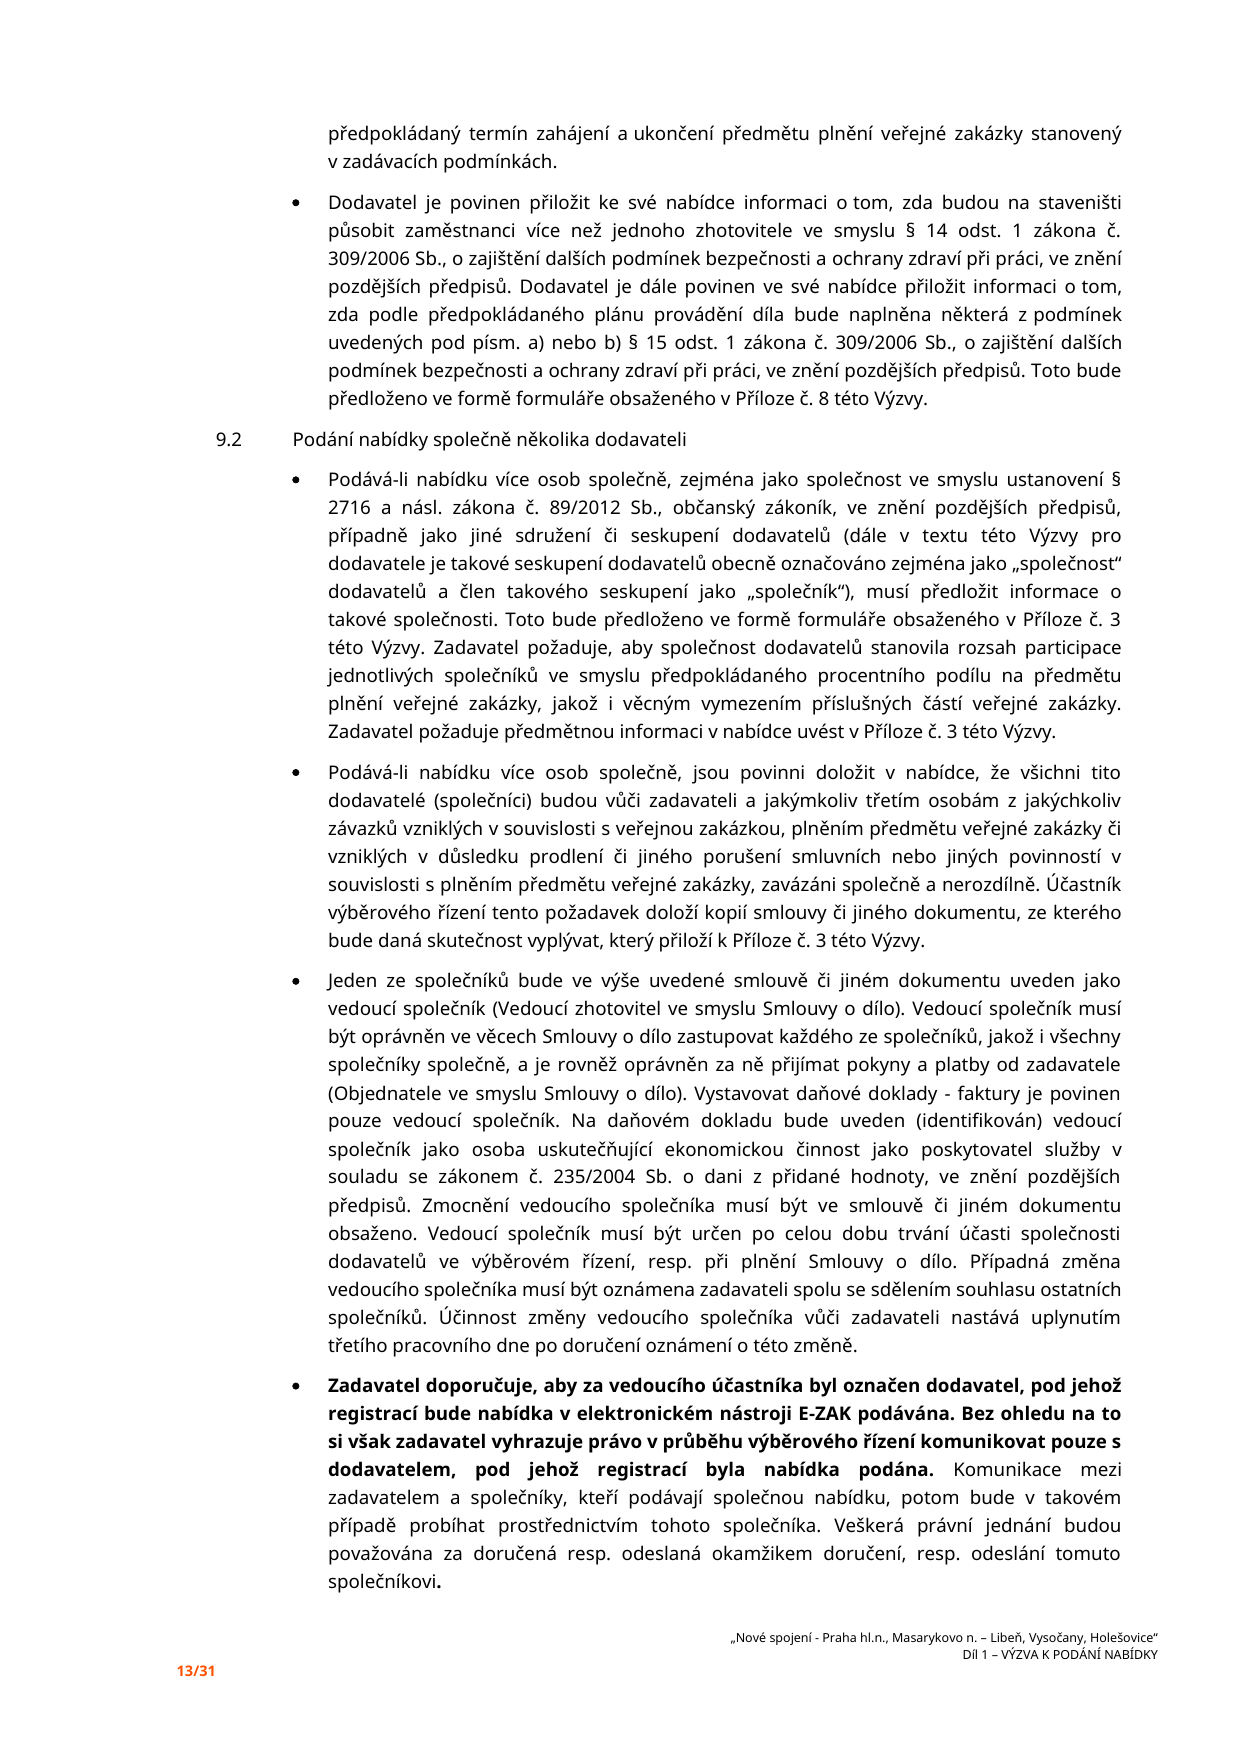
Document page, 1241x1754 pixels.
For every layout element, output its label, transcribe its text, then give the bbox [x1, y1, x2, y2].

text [328, 121, 1122, 174]
text Podání nabídky společně několika dodavateli [216, 426, 1122, 451]
text Zadavatel doporučuje, aby za vedoucího účastníka byl označen dodavatel, pod jehož registrací bude nabídka v elektronickém nástroji E-ZAK podávána. Bez ohledu na to si však zadavatel vyhrazuje právo v průběhu výběrového řízení komunikovat pouze s dodavatelem, pod jehož registrací byla nabídka podána. Komunikace mezi zadavatelem a společníky, kteří podávají společnou nabídku, potom bude v takovém případě probíhat prostřednictvím tohoto společníka. Veškerá právní jednání budou považována za doručená resp. odeslaná okamžikem doručení, resp. odeslání tomuto společníkovi. [292, 1372, 1122, 1594]
text Jeden ze společníků bude ve výše uvedené smlouvě či jiném dokumentu uveden jako vedoucí společník (Vedoucí zhotovitel ve smyslu Smlouvy o dílo). Vedoucí společník musí být oprávněn ve věcech Smlouvy o dílo zastupovat každého ze společníků, jakož i všechny společníky společně, a je rovněž oprávněn za ně přijímat pokyny a platby od zadavatele (Objednatele ve smyslu Smlouvy o dílo). Vystavovat daňové doklady - faktury je povinen pouze vedoucí společník. Na daňovém dokladu bude uveden (identifikován) vedoucí společník jako osoba uskutečňující ekonomickou činnost jako poskytovatel služby v souladu se zákonem č. 235/2004 Sb. o dani z přidané hodnoty, ve znění pozdějších předpisů. Zmocnění vedoucího společníka musí být ve smlouvě či jiném dokumentu obsaženo. Vedoucí společník musí být určen po celou dobu trvání účasti společnosti dodavatelů ve výběrovém řízení, resp. při plnění Smlouvy o dílo. Případná změna vedoucího společníka musí být oznámena zadavateli spolu se sdělením souhlasu ostatních společníků. Účinnost změny vedoucího společníka vůči zadavateli nastává uplynutím třetího pracovního dne po doručení oznámení o této změně. [292, 968, 1122, 1357]
text Dodavatel je povinen přiložit ke své nabídce informaci o tom, zda budou na staveništi působit zaměstnanci více než jednoho zhotovitele ve smyslu § 14 odst. 1 zákona č. 309/2006 Sb., o zajištění dalších podmínek bezpečnosti a ochrany zdraví při práci, ve znění pozdějších předpisů. Dodavatel je dále povinen ve své nabídce přiložit informaci o tom, zda podle předpokládaného plánu provádění díla bude naplněna některá z podmínek uvedených pod písm. a) nebo b) § 15 odst. 1 zákona č. 309/2006 Sb., o zajištění dalších podmínek bezpečnosti a ochrany zdraví při práci, ve znění pozdějších předpisů. Toto bude předloženo ve formě formuláře obsaženého v Příloze č. 8 této Výzvy. [292, 189, 1122, 411]
text Podává-li nabídku více osob společně, zejména jako společnost ve smyslu ustanovení § 2716 a násl. zákona č. 89/2012 Sb., občanský zákoník, ve znění pozdějších předpisů, případně jako jiné sdružení či seskupení dodavatelů (dále v textu této Výzvy pro dodavatele je takové seskupení dodavatelů obecně označováno zejména jako „společnost“ dodavatelů a člen takového seskupení jako „společník“), musí předložit informace o takové společnosti. Toto bude předloženo ve formě formuláře obsaženého v Příloze č. 3 této Výzvy. Zadavatel požaduje, aby společnost dodavatelů stanovila rozsah participace jednotlivých společníků ve smyslu předpokládaného procentního podílu na předmětu plnění veřejné zakázky, jakož i věcným vymezením příslušných částí veřejné zakázky. Zadavatel požaduje předmětnou informaci v nabídce uvést v Příloze č. 3 této Výzvy. [292, 466, 1122, 744]
text Podává-li nabídku více osob společně, jsou povinni doložit v nabídce, že všichni tito dodavatelé (společníci) budou vůči zadavateli a jakýmkoliv třetím osobám z jakýchkoliv závazků vzniklých v souvislosti s veřejnou zakázkou, plněním předmětu veřejné zakázky či vzniklých v důsledku prodlení či jiného porušení smluvních nebo jiných povinností v souvislosti s plněním předmětu veřejné zakázky, zavázáni společně a nerozdílně. Účastník výběrového řízení tento požadavek doloží kopií smlouvy či jiného dokumentu, ze kterého bude daná skutečnost vyplývat, který přiloží k Příloze č. 3 této Výzvy. [292, 759, 1122, 953]
